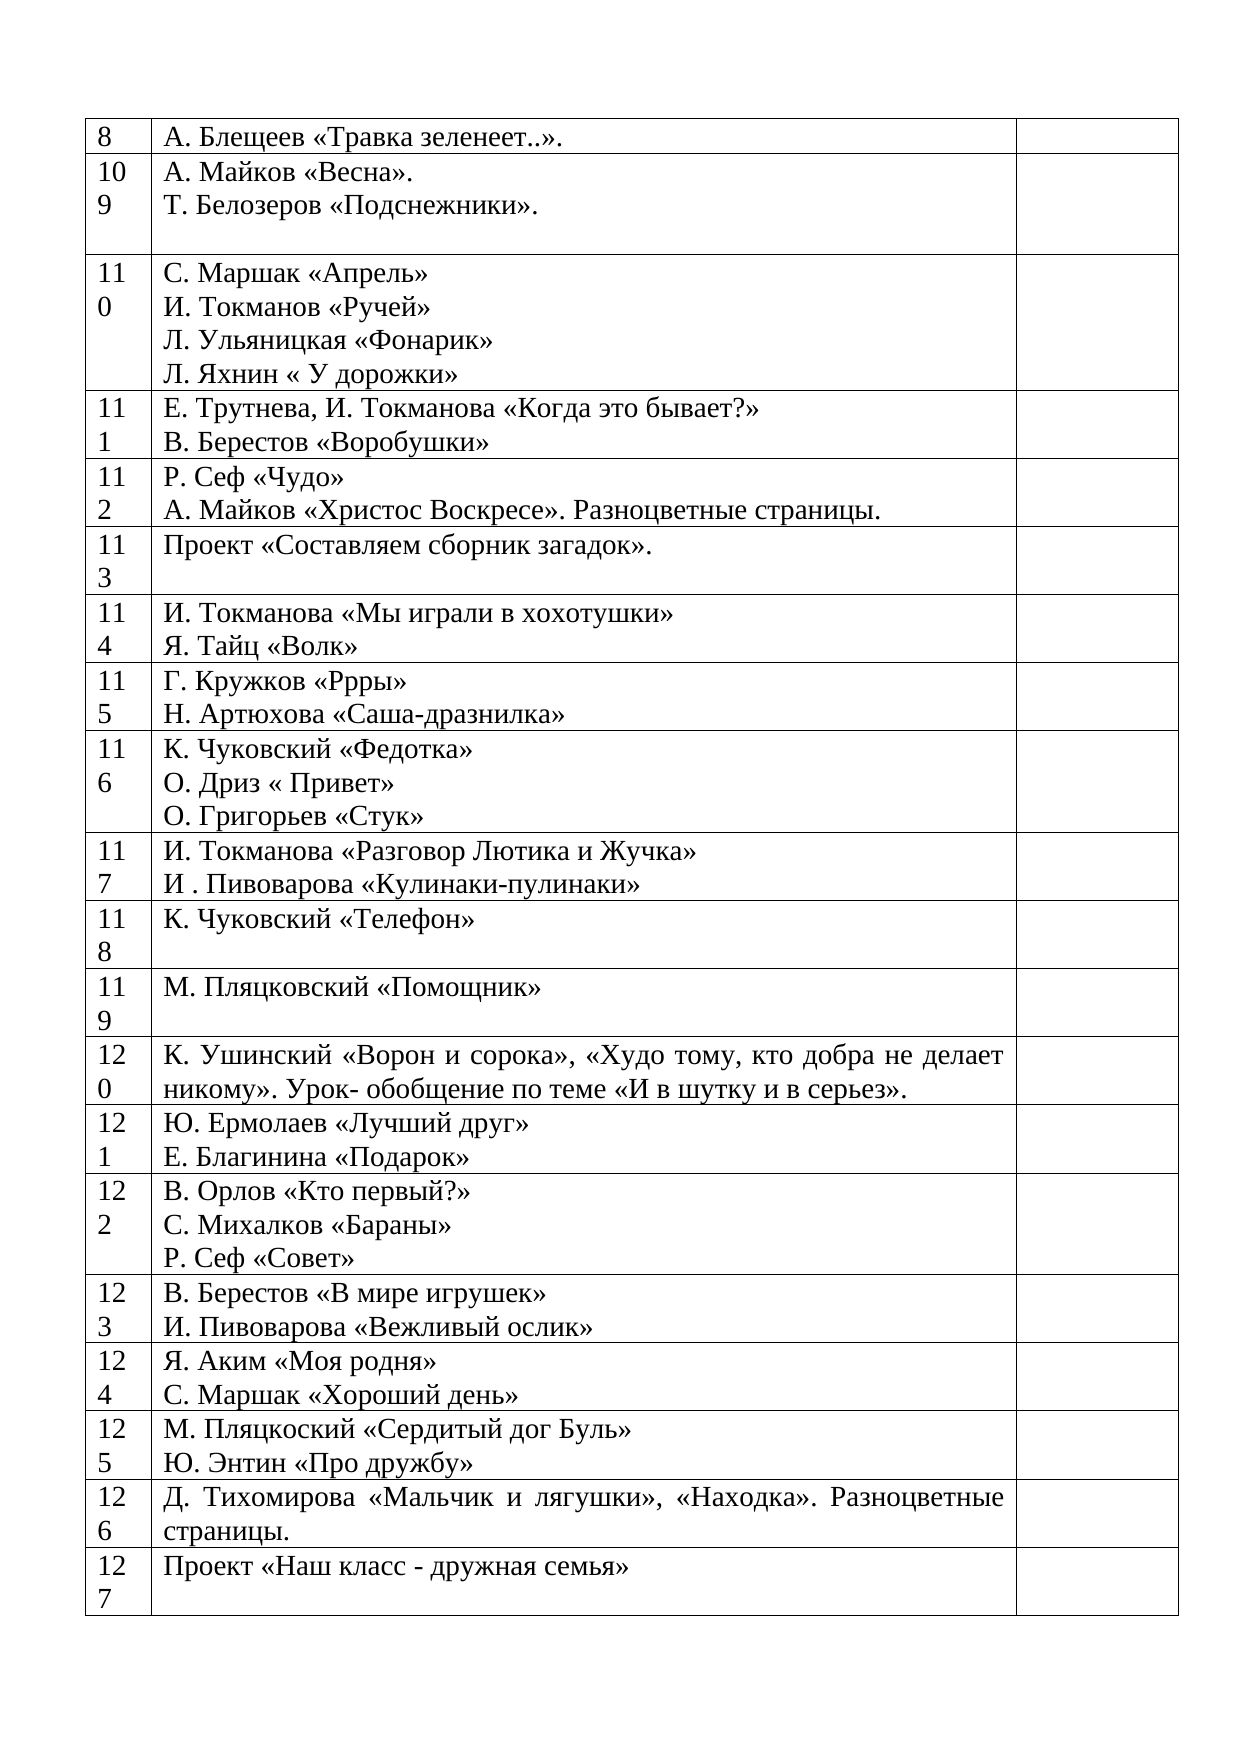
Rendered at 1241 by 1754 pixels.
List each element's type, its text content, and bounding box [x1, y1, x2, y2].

table_cell 121 [86, 1105, 151, 1172]
table_cell Р. Сеф «Чудо» А. Майков «Христос Воскресе». Разноцветные страницы. [152, 459, 1016, 526]
table_cell [1017, 1343, 1178, 1410]
table_cell [1017, 1275, 1178, 1342]
table_cell [1017, 1174, 1178, 1274]
table_cell [1017, 1480, 1178, 1547]
table_cell 110 [86, 255, 151, 389]
table_cell [1017, 731, 1178, 832]
table_cell 118 [86, 901, 151, 968]
table_cell [1017, 1105, 1178, 1172]
table_cell [1017, 119, 1178, 153]
table_cell Ю. Ермолаев «Лучший друг» Е. Благинина «Подарок» [152, 1105, 1016, 1172]
table_cell К. Ушинский «Ворон и сорока», «Худо тому, кто добра не делает никому». Урок- обобщение по теме «И в шутку и в серьез». [152, 1037, 1016, 1104]
table_cell К. Чуковский «Федотка» О. Дриз « Привет» О. Григорьев «Стук» [152, 731, 1016, 832]
table_cell [1017, 901, 1178, 968]
table_cell 117 [86, 833, 151, 900]
table_cell Г. Кружков «Ррры» Н. Артюхова «Саша-дразнилка» [152, 663, 1016, 730]
table_cell [1017, 663, 1178, 730]
table_cell [1017, 833, 1178, 900]
table_cell [1017, 527, 1178, 594]
table_cell К. Чуковский «Телефон» [152, 901, 1016, 968]
table_cell 116 [86, 731, 151, 832]
table_cell 122 [86, 1174, 151, 1274]
table_cell 109 [86, 154, 151, 254]
table_cell Е. Трутнева, И. Токманова «Когда это бывает?» В. Берестов «Воробушки» [152, 391, 1016, 458]
table_cell [1017, 969, 1178, 1036]
table_cell [1017, 1548, 1178, 1615]
table_cell 125 [86, 1411, 151, 1478]
table_cell 112 [86, 459, 151, 526]
table_cell В. Орлов «Кто первый?» С. Михалков «Бараны» Р. Сеф «Совет» [152, 1174, 1016, 1274]
table_cell 124 [86, 1343, 151, 1410]
table_cell 108 [86, 119, 151, 153]
table_cell [1017, 459, 1178, 526]
table_cell В. Берестов «В мире игрушек» И. Пивоварова «Вежливый ослик» [152, 1275, 1016, 1342]
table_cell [152, 119, 1016, 153]
table_cell А. Майков «Весна». Т. Белозеров «Подснежники». [152, 154, 1016, 254]
table_cell [1017, 1411, 1178, 1478]
table_cell С. Маршак «Апрель» И. Токманов «Ручей» Л. Ульяницкая «Фонарик» Л. Яхнин « У дорожки» [152, 255, 1016, 389]
table_cell Д. Тихомирова «Мальчик и лягушки», «Находка». Разноцветные страницы. [152, 1480, 1016, 1547]
table_cell 126 [86, 1480, 151, 1547]
table_cell Проект «Составляем сборник загадок». [152, 527, 1016, 594]
table_cell 123 [86, 1275, 151, 1342]
table_cell [1017, 1037, 1178, 1104]
table_cell 127 [86, 1548, 151, 1615]
table_cell 119 [86, 969, 151, 1036]
table_cell 120 [86, 1037, 151, 1104]
table_cell [1017, 595, 1178, 662]
table_cell М. Пляцковский «Помощник» [152, 969, 1016, 1036]
table_cell И. Токманова «Мы играли в хохотушки» Я. Тайц «Волк» [152, 595, 1016, 662]
table_cell Проект «Наш класс - дружная семья» [152, 1548, 1016, 1615]
table_cell 111 [86, 391, 151, 458]
table_cell М. Пляцкоский «Сердитый дог Буль» Ю. Энтин «Про дружбу» [152, 1411, 1016, 1478]
table_cell 113 [86, 527, 151, 594]
table_cell [1017, 391, 1178, 458]
table_cell Я. Аким «Моя родня» С. Маршак «Хороший день» [152, 1343, 1016, 1410]
table_cell [1017, 255, 1178, 389]
table_cell 115 [86, 663, 151, 730]
table_cell И. Токманова «Разговор Лютика и Жучка» И . Пивоварова «Кулинаки-пулинаки» [152, 833, 1016, 900]
table_cell [1017, 154, 1178, 254]
table_cell 114 [86, 595, 151, 662]
